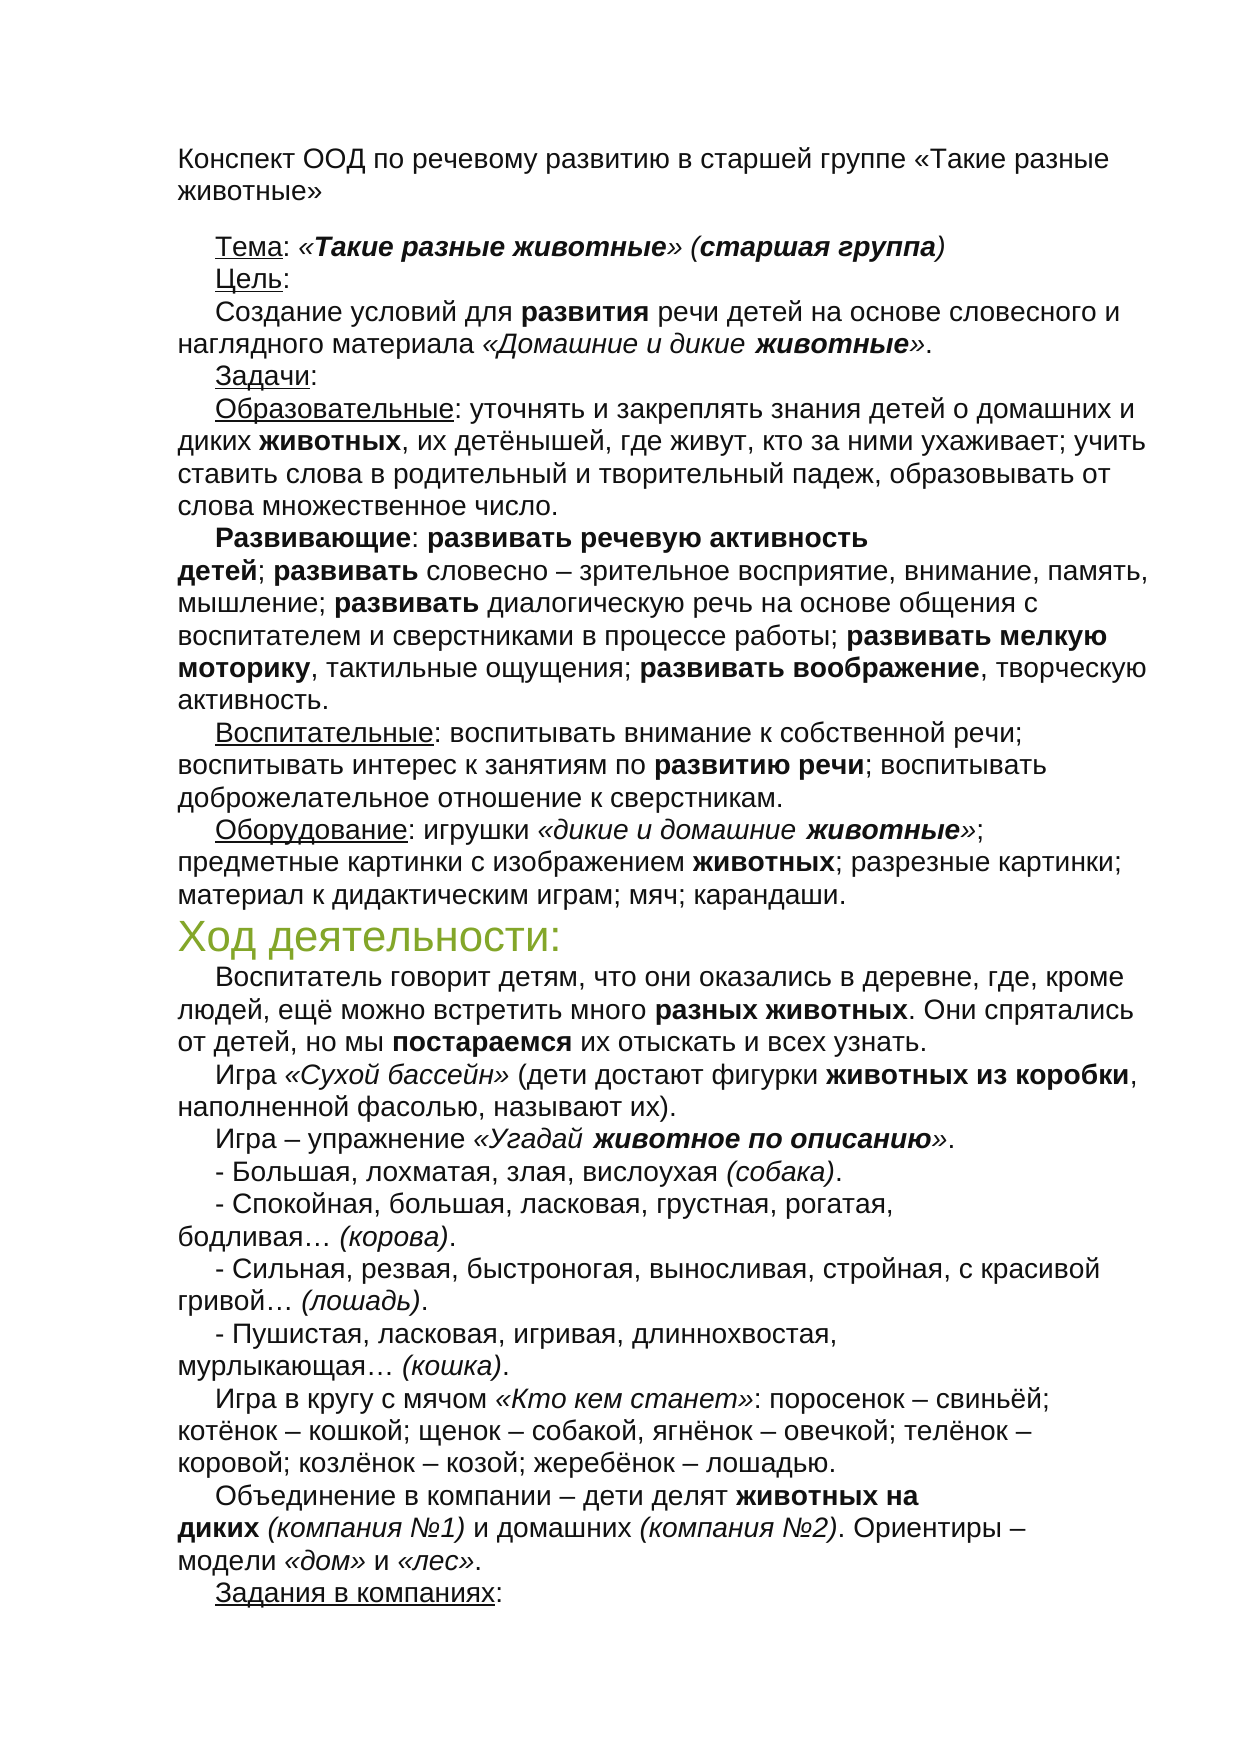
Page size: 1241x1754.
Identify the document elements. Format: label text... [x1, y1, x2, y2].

text Объединение в компании – дети делят животных на диких (компания №1) и домашних (компания №2). Ориентиры – модели «дом» и «лес». [177, 1479, 1152, 1576]
text Создание условий для развития речи детей на основе словесного и наглядного материала «Домашние и дикие животные». [177, 294, 1152, 359]
text Оборудование: игрушки «дикие и домашние животные»; предметные картинки с изображением животных; разрезные картинки; материал к дидактическим играм; мяч; карандаши. [177, 813, 1152, 910]
text - Сильная, резвая, быстроногая, выносливая, стройная, с красивой гривой… (лошадь). [177, 1252, 1152, 1317]
text Игра – упражнение «Угадай животное по описанию». [177, 1122, 1152, 1155]
text Конспект ООД по речевому развитию в старшей группе «Такие разные животные» [177, 142, 1152, 206]
text Образовательные: уточнять и закреплять знания детей о домашних и диких животных, их детёнышей, где живут, кто за ними ухаживает; учить ставить слова в родительный и творительный падеж, образовывать от слова множественное число. [177, 392, 1152, 521]
text Воспитательные: воспитывать внимание к собственной речи; воспитывать интерес к занятиям по развитию речи; воспитывать доброжелательное отношение к сверстникам. [177, 716, 1152, 813]
text - Большая, лохматая, злая, вислоухая (собака). [177, 1155, 1152, 1187]
text Воспитатель говорит детям, что они оказались в деревне, где, кроме людей, ещё можно встретить много разных животных. Они спрятались от детей, но мы постараемся их отыскать и всех узнать. [177, 960, 1152, 1058]
text Цель: [177, 262, 1152, 294]
text Ход деятельности: [177, 910, 1152, 960]
text Тема: «Такие разные животные» (старшая группа) [177, 230, 1152, 262]
text Игра «Сухой бассейн» (дети достают фигурки животных из коробки, наполненной фасолью, называют их). [177, 1058, 1152, 1122]
text Игра в кругу с мячом «Кто кем станет»: поросенок – свиньёй; котёнок – кошкой; щенок – собакой, ягнёнок – овечкой; телёнок – коровой; козлёнок – козой; жеребёнок – лошадью. [177, 1382, 1152, 1479]
text - Спокойная, большая, ласковая, грустная, рогатая, бодливая… (корова). [177, 1187, 1152, 1252]
text Развивающие: развивать речевую активность детей; развивать словесно – зрительное восприятие, внимание, память, мышление; развивать диалогическую речь на основе общения с воспитателем и сверстниками в процессе работы; развивать мелкую моторику, тактильные ощущения; развивать воображение, творческую активность. [177, 521, 1152, 716]
text Задачи: [177, 359, 1152, 392]
text - Пушистая, ласковая, игривая, длиннохвостая, мурлыкающая… (кошка). [177, 1317, 1152, 1382]
text Задания в компаниях: [177, 1576, 1152, 1608]
